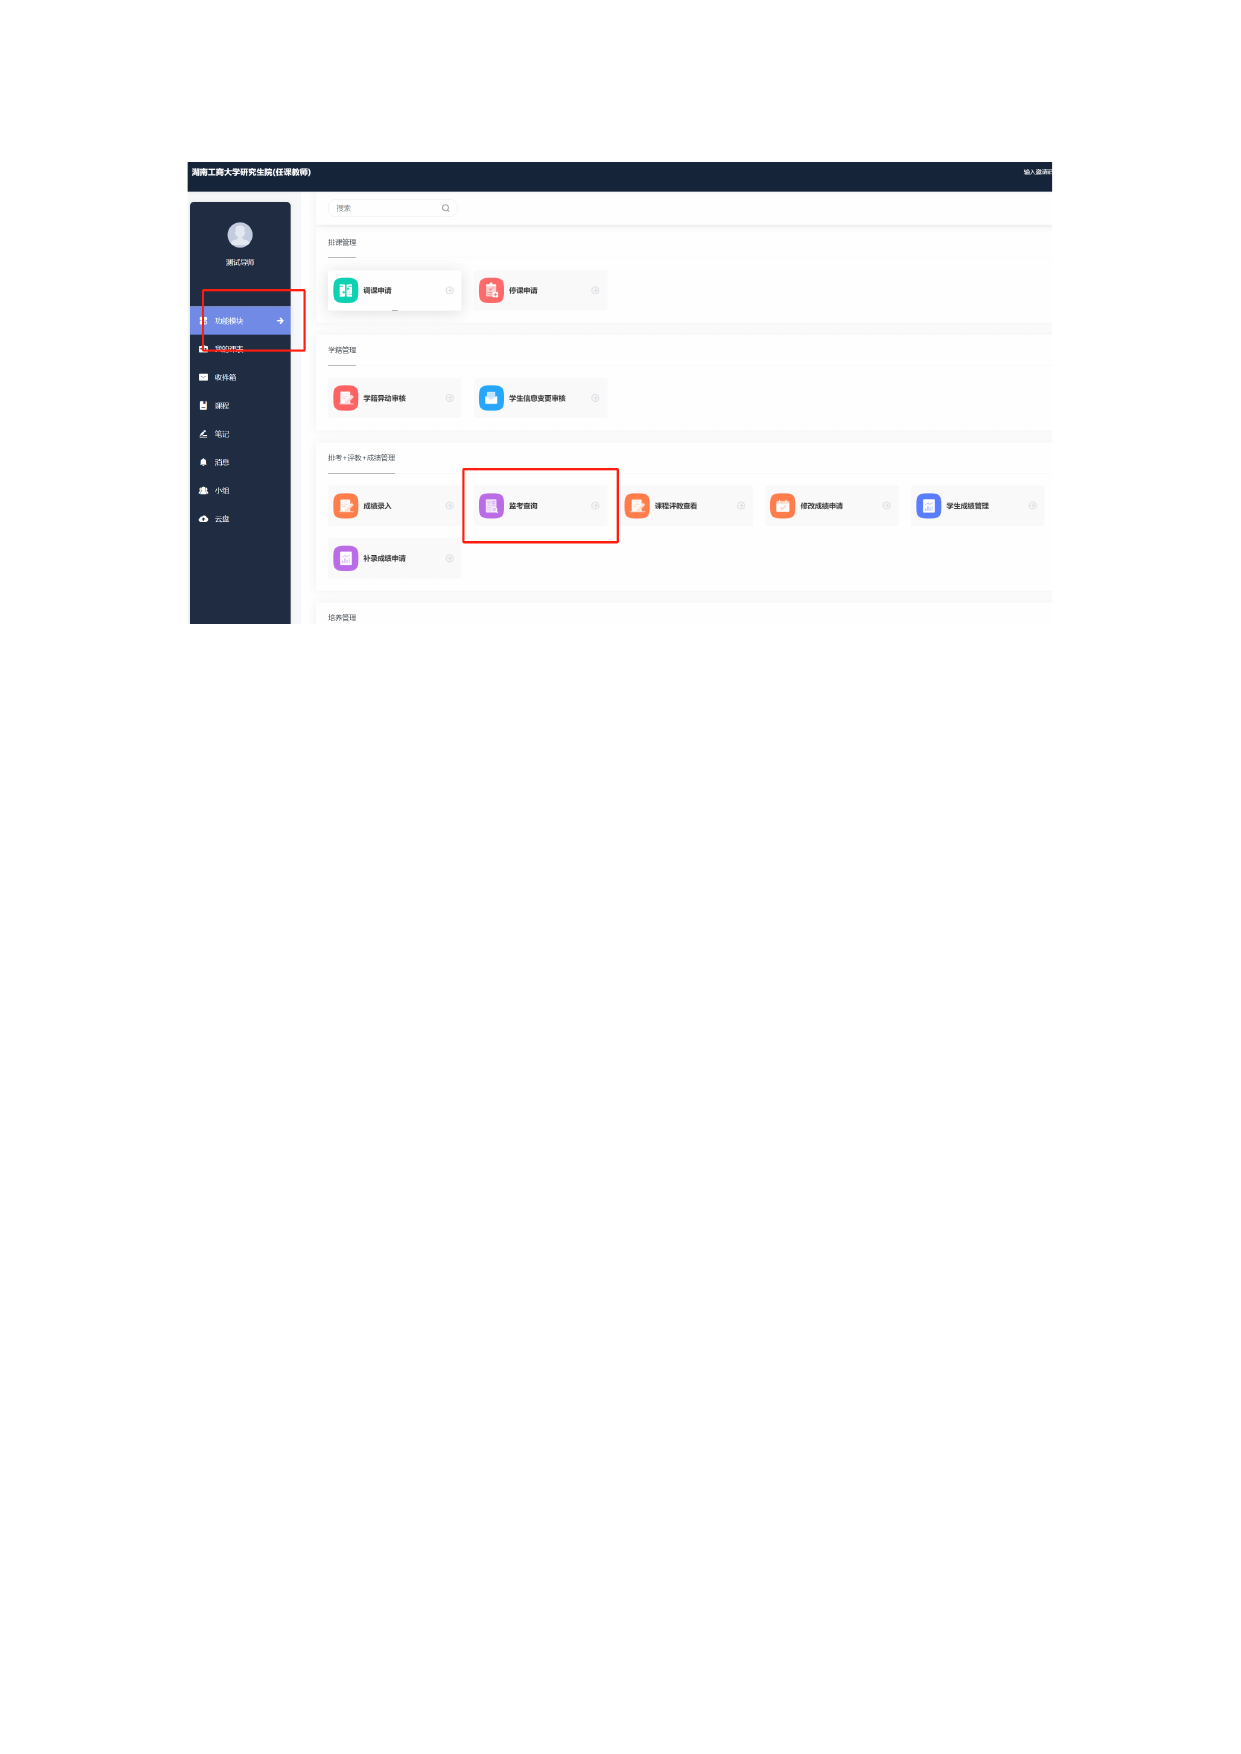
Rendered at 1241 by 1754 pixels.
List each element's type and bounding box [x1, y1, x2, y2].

picture [187, 162, 1053, 624]
